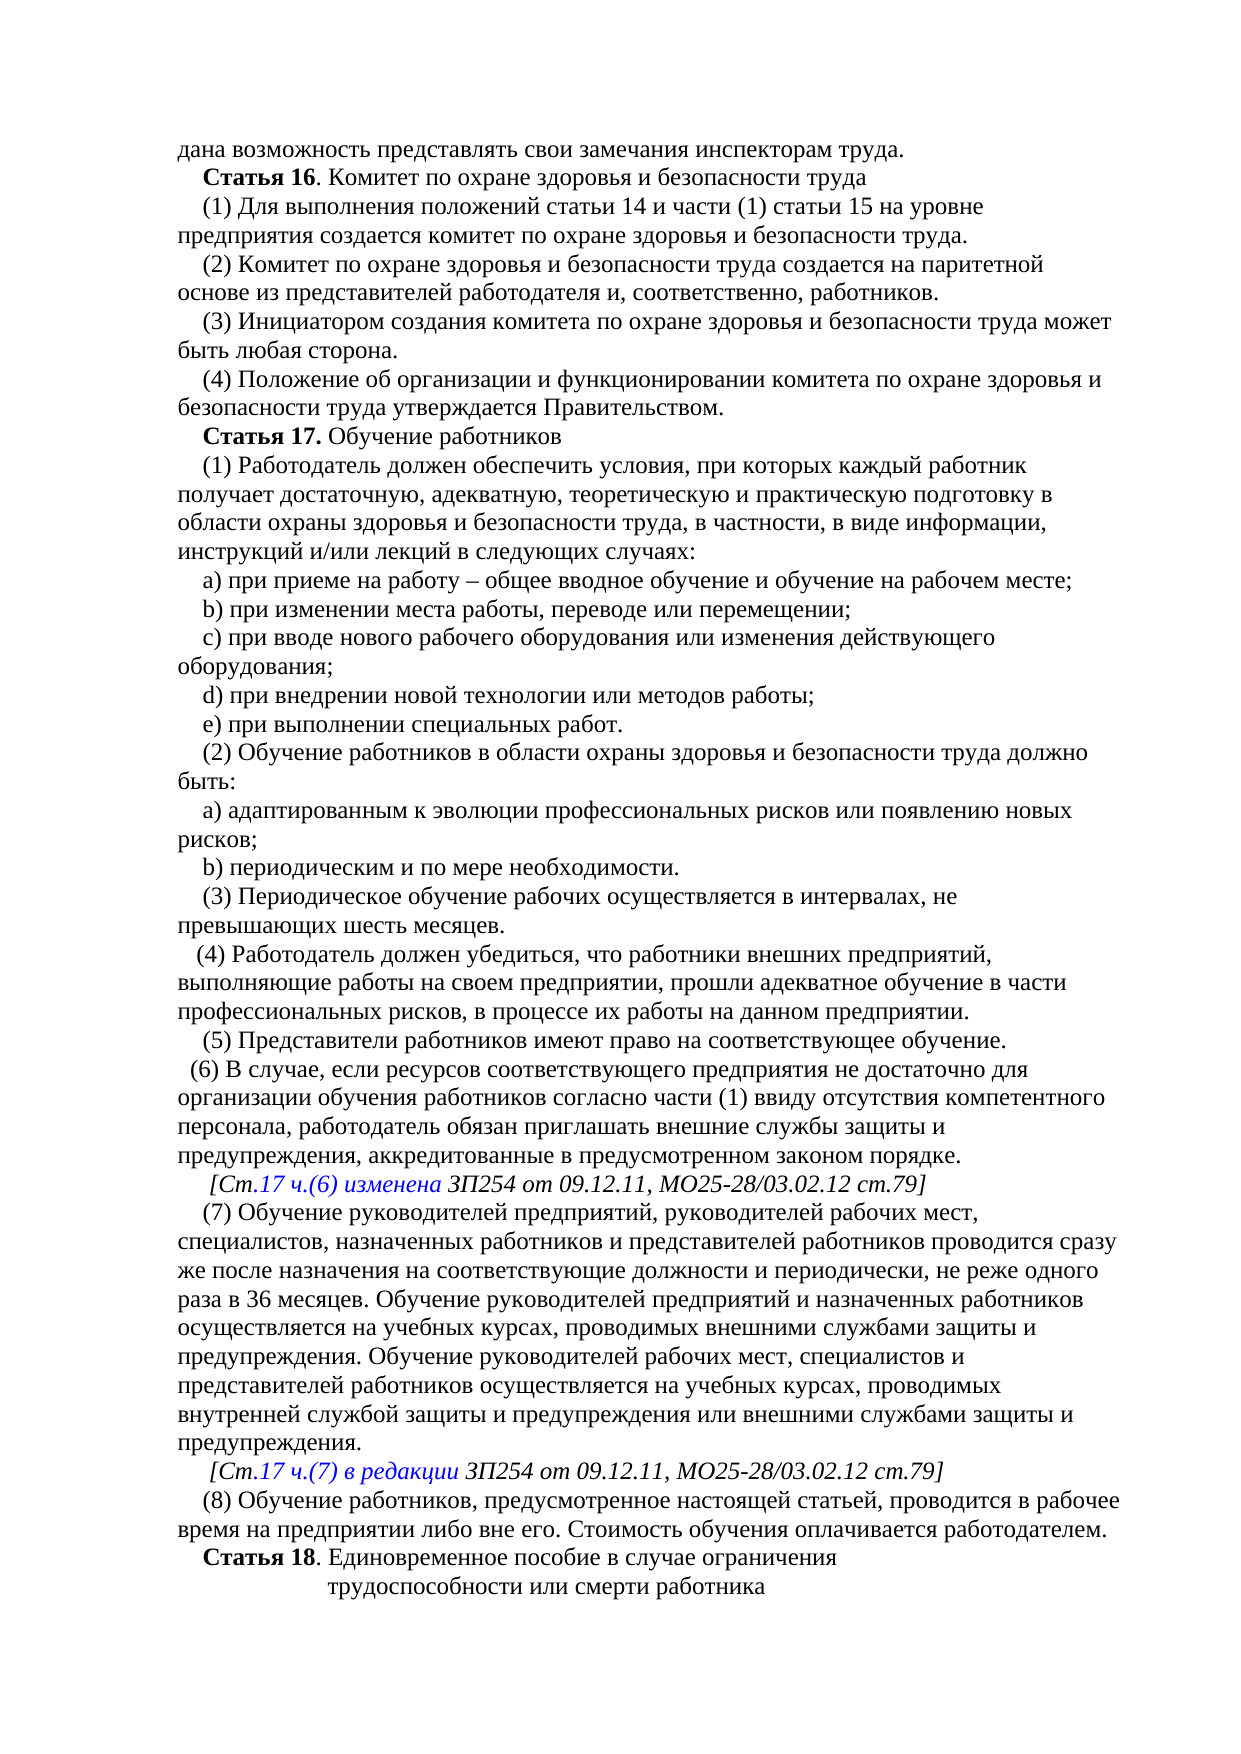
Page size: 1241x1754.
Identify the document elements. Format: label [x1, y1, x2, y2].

table_cell [162, 118, 1136, 1616]
